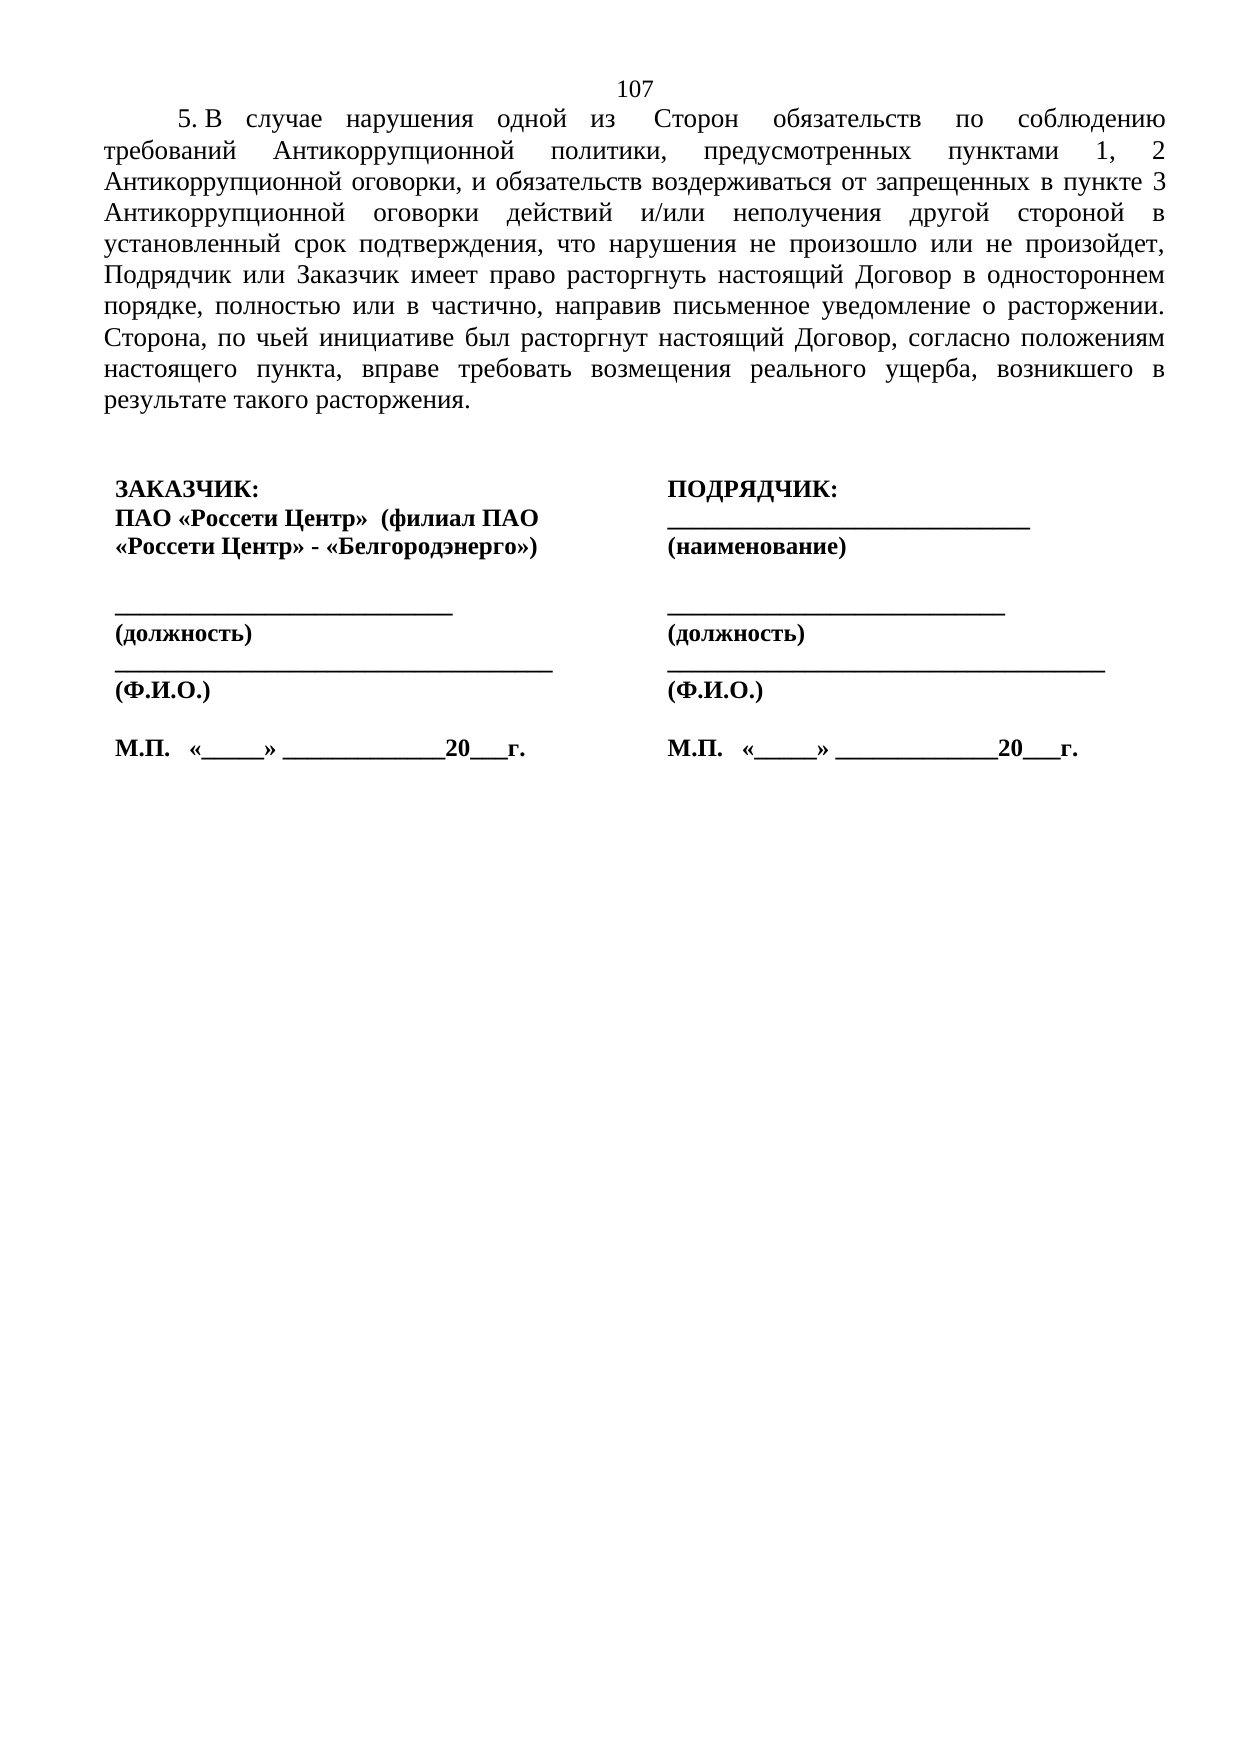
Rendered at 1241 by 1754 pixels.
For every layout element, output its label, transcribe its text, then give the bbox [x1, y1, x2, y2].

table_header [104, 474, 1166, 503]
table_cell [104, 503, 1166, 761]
text 5. В случае нарушения одной из Сторон обязательств по соблюдению требований Антикоррупционной политики, предусмотренных пунктами 1, 2 Антикоррупционной оговорки, и обязательств воздерживаться от запрещенных в пункте 3 Антикоррупционной оговорки действий и/или неполучения другой стороной в установленный срок подтверждения, что нарушения не произошло или не произойдет, Подрядчик или Заказчик имеет право расторгнуть настоящий Договор в одностороннем порядке, полностью или в частично, направив письменное уведомление о расторжении. Сторона, по чьей инициативе был расторгнут настоящий Договор, согласно положениям настоящего пункта, вправе требовать возмещения реального ущерба, возникшего в результате такого расторжения. [103, 103, 1166, 414]
